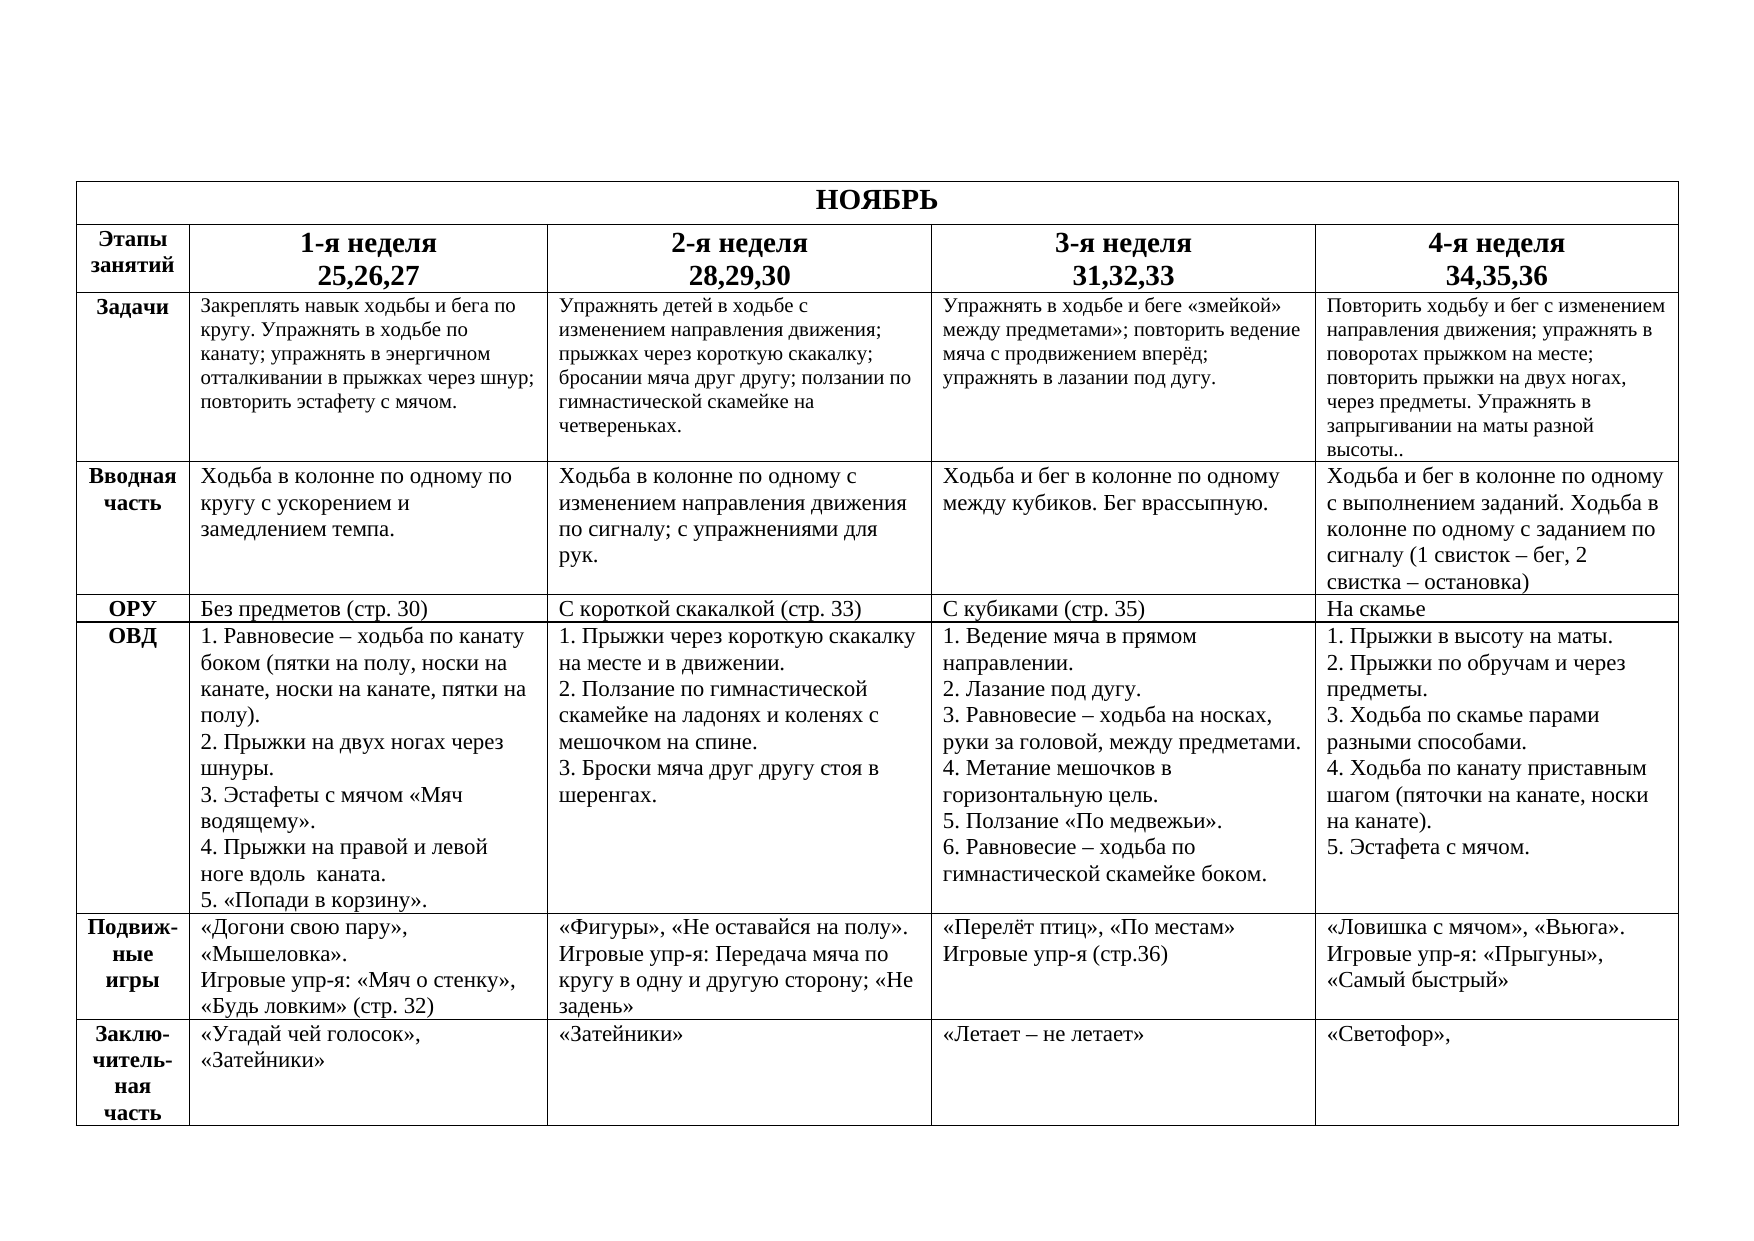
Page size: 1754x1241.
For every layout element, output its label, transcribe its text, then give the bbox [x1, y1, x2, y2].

table_cell 2-я неделя 28,29,30 [548, 225, 931, 292]
table_cell Ходьба и бег в колонне по одному между кубиков. Бег врассыпную. [932, 462, 1315, 594]
table_cell 1. Прыжки в высоту на маты. 2. Прыжки по обручам и через предметы. 3. Ходьба по скамье парами разными способами. 4. Ходьба по канату приставным шагом (пяточки на канате, носки на канате). 5. Эстафета с мячом. [1316, 623, 1678, 912]
table_cell Без предметов (стр. 30) [190, 595, 547, 621]
table_cell 1. Прыжки через короткую скакалку на месте и в движении. 2. Ползание по гимнастической скамейке на ладонях и коленях с мешочком на спине. 3. Броски мяча друг другу стоя в шеренгах. [548, 623, 931, 912]
table_cell «Летает – не летает» [932, 1020, 1315, 1125]
table_cell 1. Ведение мяча в прямом направлении. 2. Лазание под дугу. 3. Равновесие – ходьба на носках, руки за головой, между предметами. 4. Метание мешочков в горизонтальную цель. 5. Ползание «По медвежьи». 6. Равновесие – ходьба по гимнастической скамейке боком. [932, 623, 1315, 912]
table_cell Этапы занятий [77, 225, 189, 292]
table_cell ОРУ [77, 595, 189, 621]
table_cell ОВД [77, 623, 189, 912]
table_cell Задачи [77, 293, 189, 461]
table_cell Ходьба в колонне по одному с изменением направления движения по сигналу; с упражнениями для рук. [548, 462, 931, 594]
table_cell Упражнять в ходьбе и беге «змейкой» между предметами»; повторить ведение мяча с продвижением вперёд; упражнять в лазании под дугу. [932, 293, 1315, 461]
table_cell «Затейники» [548, 1020, 931, 1125]
table_cell Закреплять навык ходьбы и бега по кругу. Упражнять в ходьбе по канату; упражнять в энергичном отталкивании в прыжках через шнур; повторить эстафету с мячом. [190, 293, 547, 461]
table_cell С кубиками (стр. 35) [932, 595, 1315, 621]
table_cell Заклю- читель-ная часть [77, 1020, 189, 1125]
table_cell «Ловишка с мячом», «Вьюга». Игровые упр-я: «Прыгуны», «Самый быстрый» [1316, 914, 1678, 1019]
table_cell «Угадай чей голосок», «Затейники» [190, 1020, 547, 1125]
table_cell «Догони свою пару», «Мышеловка». Игровые упр-я: «Мяч о стенку», «Будь ловким» (стр. 32) [190, 914, 547, 1019]
table_cell Ходьба и бег в колонне по одному с выполнением заданий. Ходьба в колонне по одному с заданием по сигналу (1 свисток – бег, 2 свистка – остановка) [1316, 462, 1678, 594]
table_cell «Светофор», [1316, 1020, 1678, 1125]
table_cell «Фигуры», «Не оставайся на полу». Игровые упр-я: Передача мяча по кругу в одну и другую сторону; «Не задень» [548, 914, 931, 1019]
table_cell Упражнять детей в ходьбе с изменением направления движения; прыжках через короткую скакалку; бросании мяча друг другу; ползании по гимнастической скамейке на четвереньках. [548, 293, 931, 461]
table_cell Подвиж- ные игры [77, 914, 189, 1019]
table_cell Вводная часть [77, 462, 189, 594]
table_cell 3-я неделя 31,32,33 [932, 225, 1315, 292]
table_cell 1-я неделя 25,26,27 [190, 225, 547, 292]
table_cell Повторить ходьбу и бег с изменением направления движения; упражнять в поворотах прыжком на месте; повторить прыжки на двух ногах, через предметы. Упражнять в запрыгивании на маты разной высоты.. [1316, 293, 1678, 461]
table_cell На скамье [1316, 595, 1678, 621]
table_cell Ходьба в колонне по одному по кругу с ускорением и замедлением темпа. [190, 462, 547, 594]
table_cell 1. Равновесие – ходьба по канату боком (пятки на полу, носки на канате, носки на канате, пятки на полу). 2. Прыжки на двух ногах через шнуры. 3. Эстафеты с мячом «Мяч водящему». 4. Прыжки на правой и левой ноге вдоль каната. 5. «Попади в корзину». [190, 623, 547, 912]
table_cell 4-я неделя 34,35,36 [1316, 225, 1678, 292]
table_header НОЯБРЬ [77, 182, 1678, 224]
table_cell С короткой скакалкой (стр. 33) [548, 595, 931, 621]
table_cell «Перелёт птиц», «По местам» Игровые упр-я (стр.36) [932, 914, 1315, 1019]
